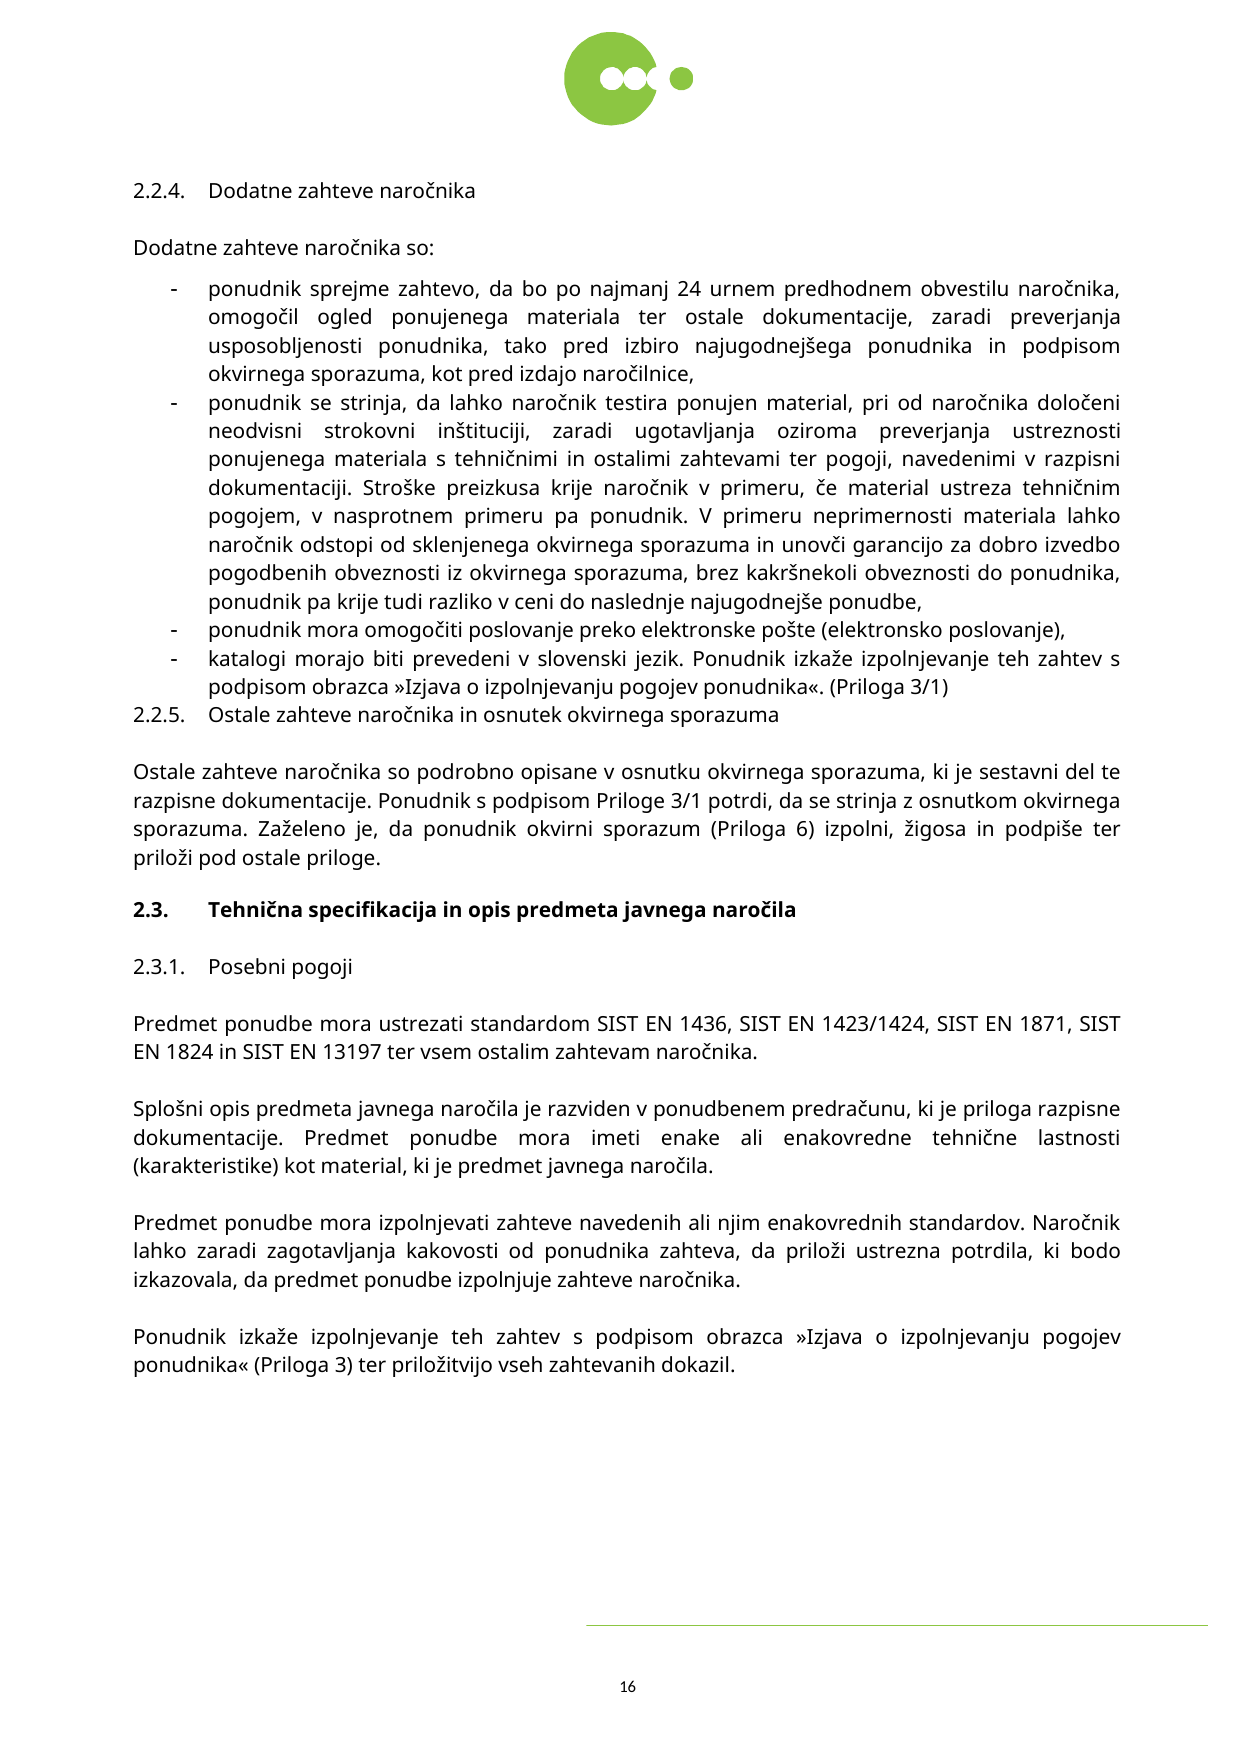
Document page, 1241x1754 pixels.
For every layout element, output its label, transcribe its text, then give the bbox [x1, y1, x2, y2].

text Ostale zahteve naročnika so podrobno opisane v osnutku okvirnega sporazuma, ki je sestavni del te razpisne dokumentacije. Ponudnik s podpisom Priloge 3/1 potrdi, da se strinja z osnutkom okvirnega sporazuma. Zaželeno je, da ponudnik okvirni sporazum (Priloga 6) izpolni, žigosa in podpiše ter priloži pod ostale priloge. [133, 757, 1122, 871]
text Splošni opis predmeta javnega naročila je razviden v ponudbenem predračunu, ki je priloga razpisne dokumentacije. Predmet ponudbe mora imeti enake ali enakovredne tehnične lastnosti (karakteristike) kot material, ki je predmet javnega naročila. [133, 1094, 1122, 1179]
list Dodatne zahteve naročnika [133, 176, 1122, 204]
list ponudnik se strinja, da lahko naročnik testira ponujen material, pri od naročnika določeni neodvisni strokovni inštituciji, zaradi ugotavljanja oziroma preverjanja ustreznosti ponujenega materiala s tehničnimi in ostalimi zahtevami ter pogoji, navedenimi v razpisni dokumentaciji. Stroške preizkusa krije naročnik v primeru, če material ustreza tehničnim pogojem, v nasprotnem primeru pa ponudnik. V primeru neprimernosti materiala lahko naročnik odstopi od sklenjenega okvirnega sporazuma in unovči garancijo za dobro izvedbo pogodbenih obveznosti iz okvirnega sporazuma, brez kakršnekoli obveznosti do ponudnika, ponudnik pa krije tudi razliko v ceni do naslednje najugodnejše ponudbe, [170, 388, 1122, 615]
text Ponudnik izkaže izpolnjevanje teh zahtev s podpisom obrazca »Izjava o izpolnjevanju pogojev ponudnika« (Priloga 3) ter priložitvijo vseh zahtevanih dokazil. [133, 1322, 1122, 1379]
text Predmet ponudbe mora izpolnjevati zahteve navedenih ali njim enakovrednih standardov. Naročnik lahko zaradi zagotavljanja kakovosti od ponudnika zahteva, da priloži ustrezna potrdila, ki bodo izkazovala, da predmet ponudbe izpolnjuje zahteve naročnika. [133, 1208, 1122, 1293]
list Posebni pogoji [133, 952, 1122, 981]
text Dodatne zahteve naročnika so: [133, 233, 1122, 261]
list ponudnik sprejme zahtevo, da bo po najmanj 24 urnem predhodnem obvestilu naročnika, omogočil ogled ponujenega materiala ter ostale dokumentacije, zaradi preverjanja usposobljenosti ponudnika, tako pred izbiro najugodnejšega ponudnika in podpisom okvirnega sporazuma, kot pred izdajo naročilnice, [170, 274, 1122, 388]
text Predmet ponudbe mora ustrezati standardom SIST EN 1436, SIST EN 1423/1424, SIST EN 1871, SIST EN SIST EN 13197 ter vsem ostalim zahtevam naročnika. [133, 1009, 1122, 1066]
list Ostale zahteve naročnika in osnutek okvirnega sporazuma [133, 701, 1122, 729]
list ponudnik mora omogočiti poslovanje preko elektronske pošte (elektronsko poslovanje), [170, 615, 1122, 644]
list Tehnična specifikacija in opis predmeta javnega naročila [133, 895, 1122, 924]
list katalogi morajo biti prevedeni v slovenski jezik. Ponudnik izkaže izpolnjevanje teh zahtev s podpisom obrazca »Izjava o izpolnjevanju pogojev ponudnika«. (Priloga 3/1) [170, 644, 1122, 701]
